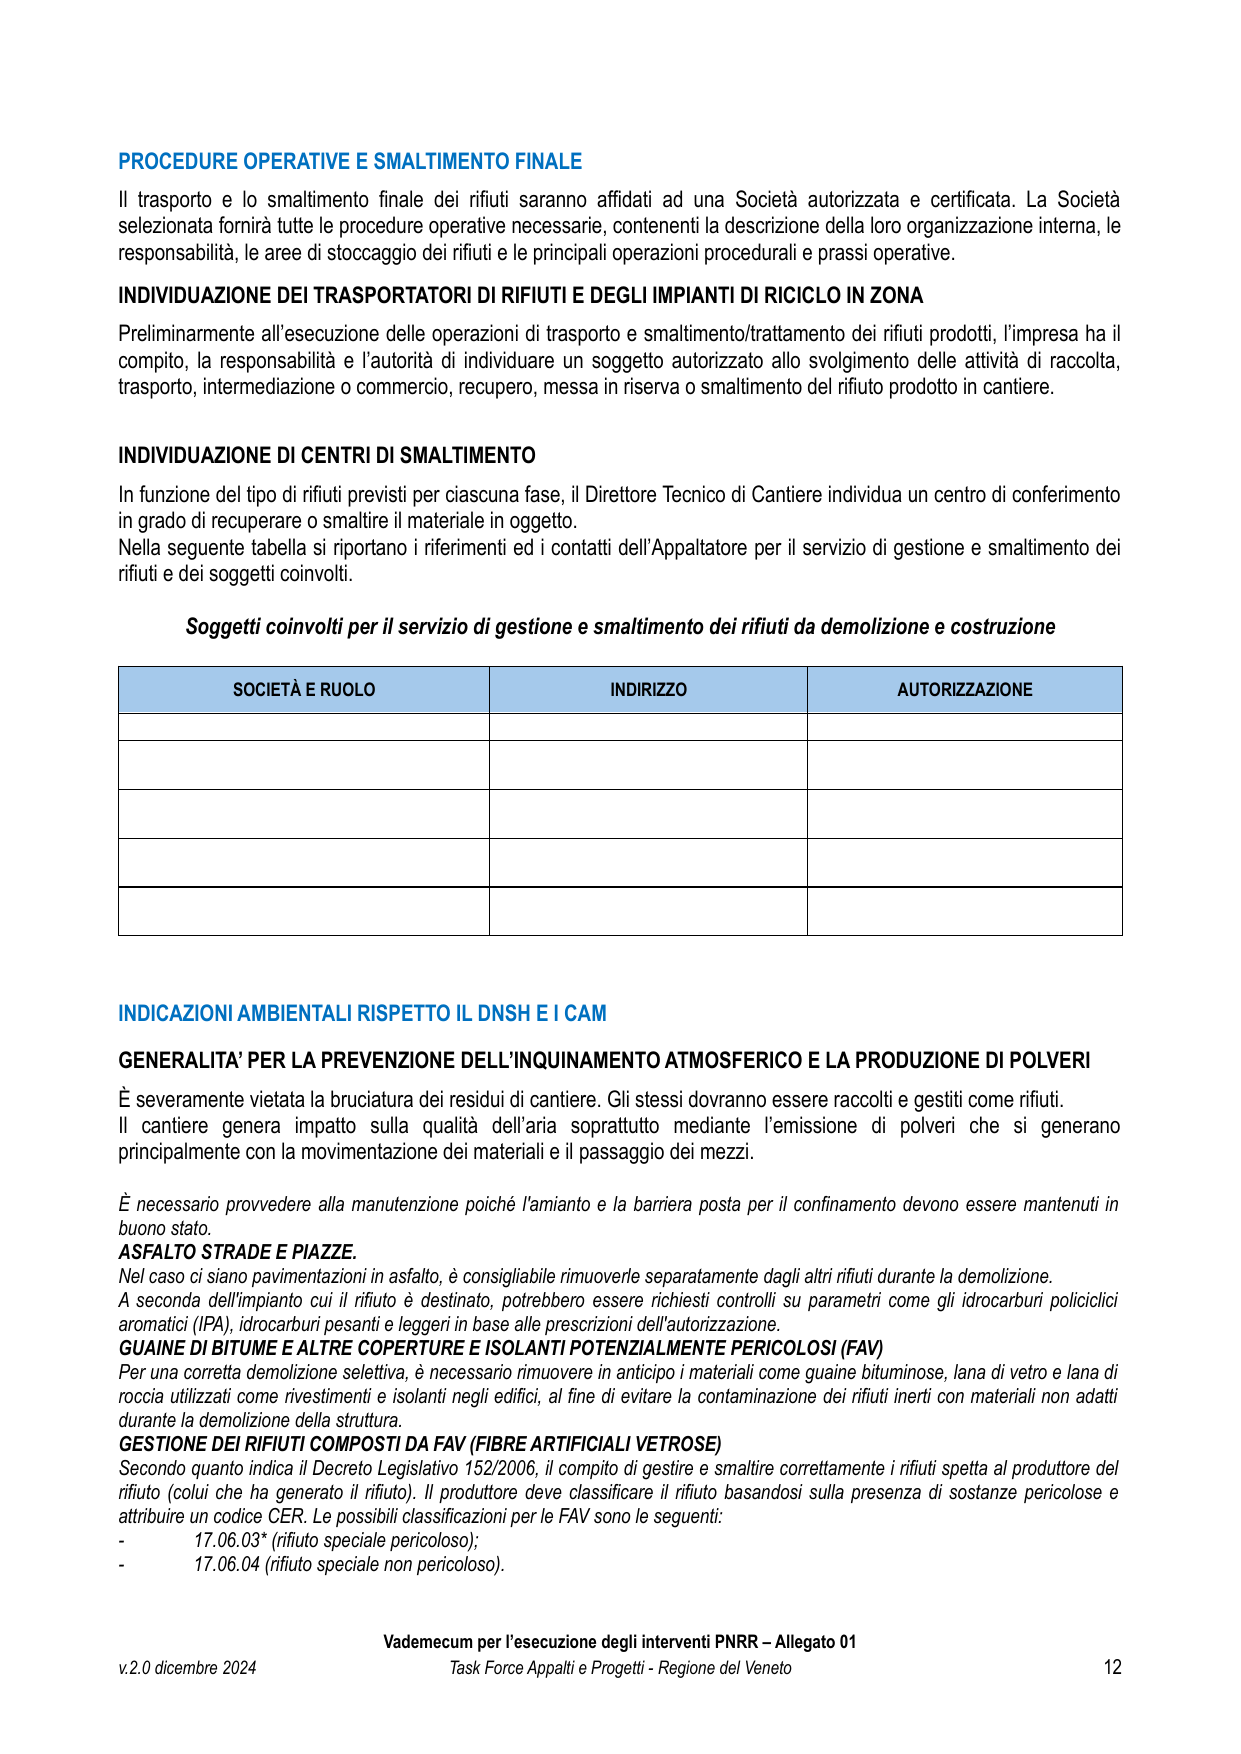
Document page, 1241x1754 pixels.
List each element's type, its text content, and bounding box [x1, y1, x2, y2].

table_cell [808, 790, 1122, 837]
table_cell [490, 888, 807, 935]
table_cell [808, 714, 1122, 740]
text Nella seguente tabella si riportano i riferimenti ed i contatti dell’Appaltatore per il servizio di gestione e smaltimento dei rifiuti e dei soggetti coinvolti. [118, 534, 1122, 586]
subtitle INDIVIDUAZIONE DEI TRASPORTATORI DI RIFIUTI E DEGLI IMPIANTI DI RICICLO IN ZONA [118, 282, 1122, 308]
table_cell [119, 839, 489, 886]
table_cell [490, 839, 807, 886]
table_cell [119, 741, 489, 789]
table_cell [119, 714, 489, 740]
table_header SOCIETÀ E RUOLO [119, 667, 489, 712]
text In funzione del tipo di rifiuti previsti per ciascuna fase, il Direttore Tecnico di Cantiere individua un centro di conferimento in grado di recuperare o smaltire il materiale in oggetto. [118, 481, 1122, 534]
table_cell [808, 839, 1122, 886]
table_cell [119, 888, 489, 935]
text Soggetti coinvolti per il servizio di gestione e smaltimento dei rifiuti da demolizione e costruzione [118, 613, 1122, 639]
text Preliminarmente all’esecuzione delle operazioni di trasporto e smaltimento/trattamento dei rifiuti prodotti, l’impresa ha il compito, la responsabilità e l’autorità di individuare un soggetto autorizzato allo svolgimento delle attività di raccolta, trasporto, intermediazione o commercio, recupero, messa in riserva o smaltimento del rifiuto prodotto in cantiere. [118, 320, 1122, 399]
text Il trasporto e lo smaltimento finale dei rifiuti saranno affidati ad una Società autorizzata e certificata. La Società selezionata fornirà tutte le procedure operative necessarie, contenenti la descrizione della loro organizzazione interna, le responsabilità, le aree di stoccaggio dei rifiuti e le principali operazioni procedurali e prassi operative. [118, 186, 1122, 265]
table_header AUTORIZZAZIONE [808, 667, 1122, 712]
table_cell [808, 888, 1122, 935]
subtitle GENERALITA’ PER LA PREVENZIONE DELL’INQUINAMENTO ATMOSFERICO E LA PRODUZIONE DI POLVERI [118, 1047, 1122, 1073]
table_cell [119, 790, 489, 837]
table_cell [490, 714, 807, 740]
subtitle INDIVIDUAZIONE DI CENTRI DI SMALTIMENTO [118, 442, 1122, 469]
subtitle PROCEDURE OPERATIVE E SMALTIMENTO FINALE [118, 148, 1122, 174]
text È severamente vietata la bruciatura dei residui di cantiere. Gli stessi dovranno essere raccolti e gestiti come rifiuti. [118, 1086, 1122, 1112]
table_cell [490, 741, 807, 789]
subtitle INDICAZIONI AMBIENTALI RISPETTO IL DNSH E I CAM [118, 1000, 1122, 1026]
table_cell [808, 741, 1122, 789]
table_header INDIRIZZO [490, 667, 807, 712]
text Il cantiere genera impatto sulla qualità dell’aria soprattutto mediante l’emissione di polveri che si generano principalmente con la movimentazione dei materiali e il passaggio dei mezzi. [118, 1112, 1122, 1164]
table_cell [490, 790, 807, 837]
